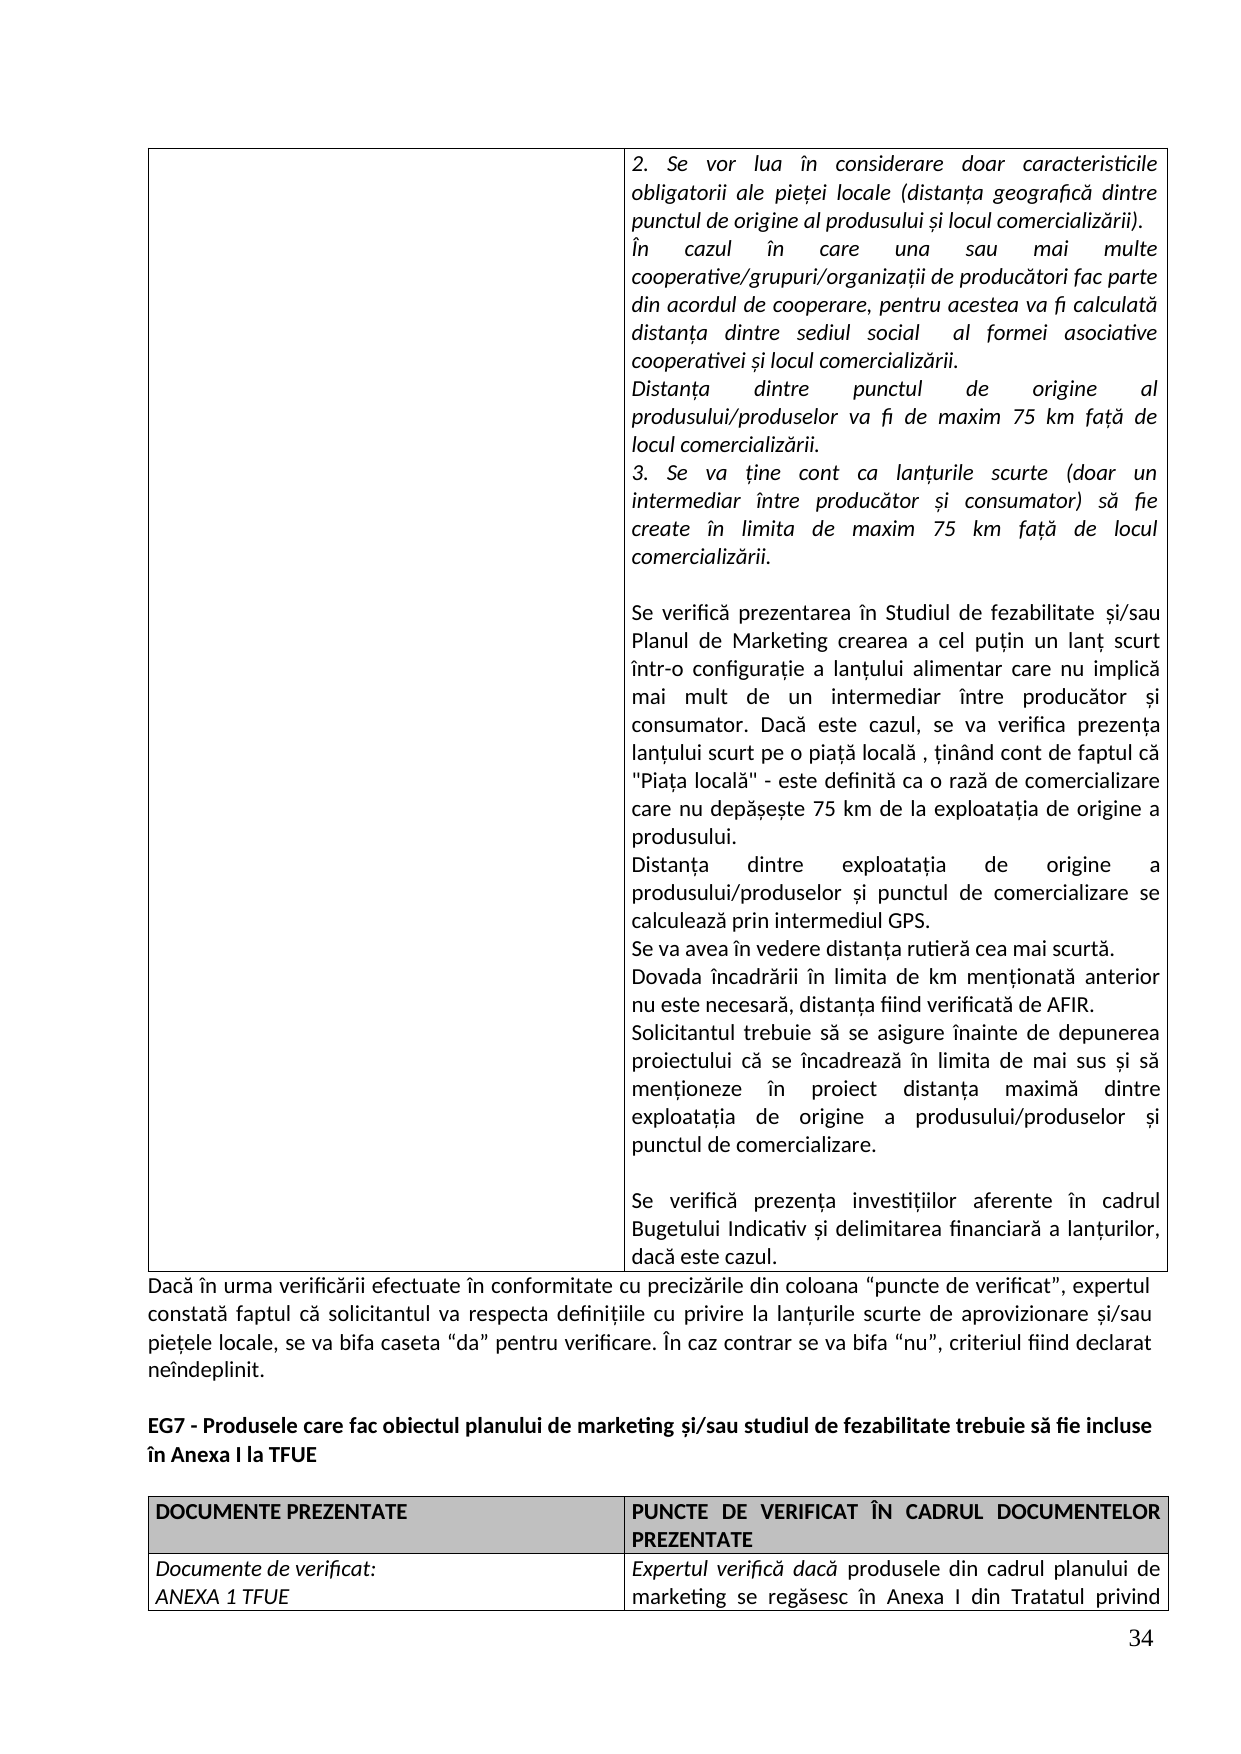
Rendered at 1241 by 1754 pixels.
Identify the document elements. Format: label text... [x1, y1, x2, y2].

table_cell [625, 149, 1167, 1271]
text EG7 - Produsele care fac obiectul planului de marketing și/sau studiul de fezabilitate trebuie să fie incluse în Anexa I la TFUE [148, 1412, 1153, 1468]
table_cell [149, 149, 624, 1271]
table_header DOCUMENTE PREZENTATE [149, 1497, 624, 1553]
text Dacă în urma verificării efectuate în conformitate cu precizările din coloana “puncte de verificat”, expertul constată faptul că solicitantul va respecta definițiile cu privire la lanțurile scurte de aprovizionare și/sau piețele locale, se va bifa caseta “da” pentru verificare. În caz contrar se va bifa “nu”, criteriul fiind declarat neîndeplinit. [148, 1272, 1153, 1384]
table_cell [149, 1554, 624, 1610]
table_header PUNCTE DE VERIFICAT ÎN CADRUL DOCUMENTELOR PREZENTATE [625, 1497, 1168, 1553]
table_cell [625, 1554, 1168, 1610]
